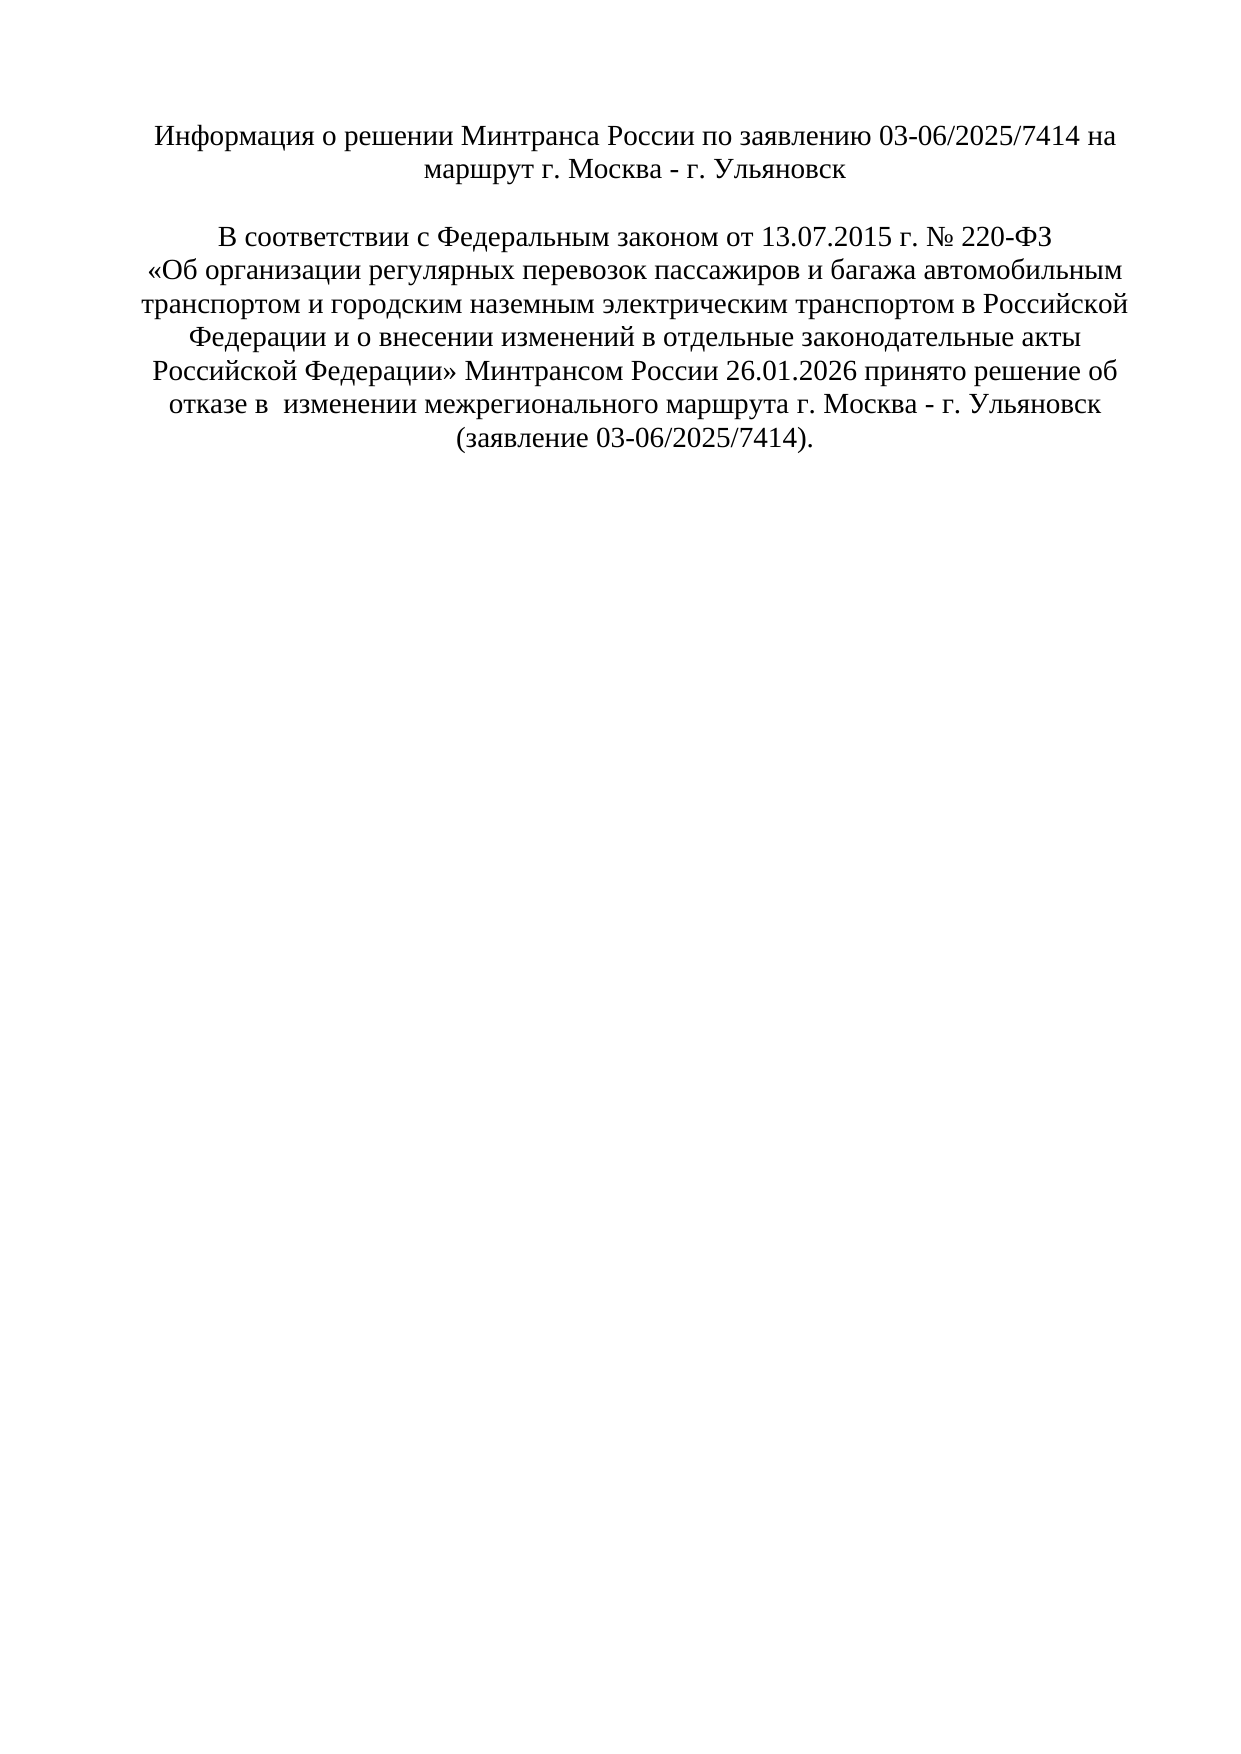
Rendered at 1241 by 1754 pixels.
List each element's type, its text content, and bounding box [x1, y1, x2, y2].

text В соответствии с Федеральным законом от 13.07.2015 г. № 220-ФЗ «Об организации регулярных перевозок пассажиров и багажа автомобильным транспортом и городским наземным электрическим транспортом в Российской Федерации и о внесении изменений в отдельные законодательные акты Российской Федерации» Минтрансом России 26.01.2026 принято решение об отказе в изменении межрегионального маршрута г. Москва - г. Ульяновск (заявление 03-06/2025/7414). [118, 219, 1152, 453]
text Информация о решении Минтранса России по заявлению 03-06/2025/7414 на маршрут г. Москва - г. Ульяновск [118, 118, 1152, 185]
